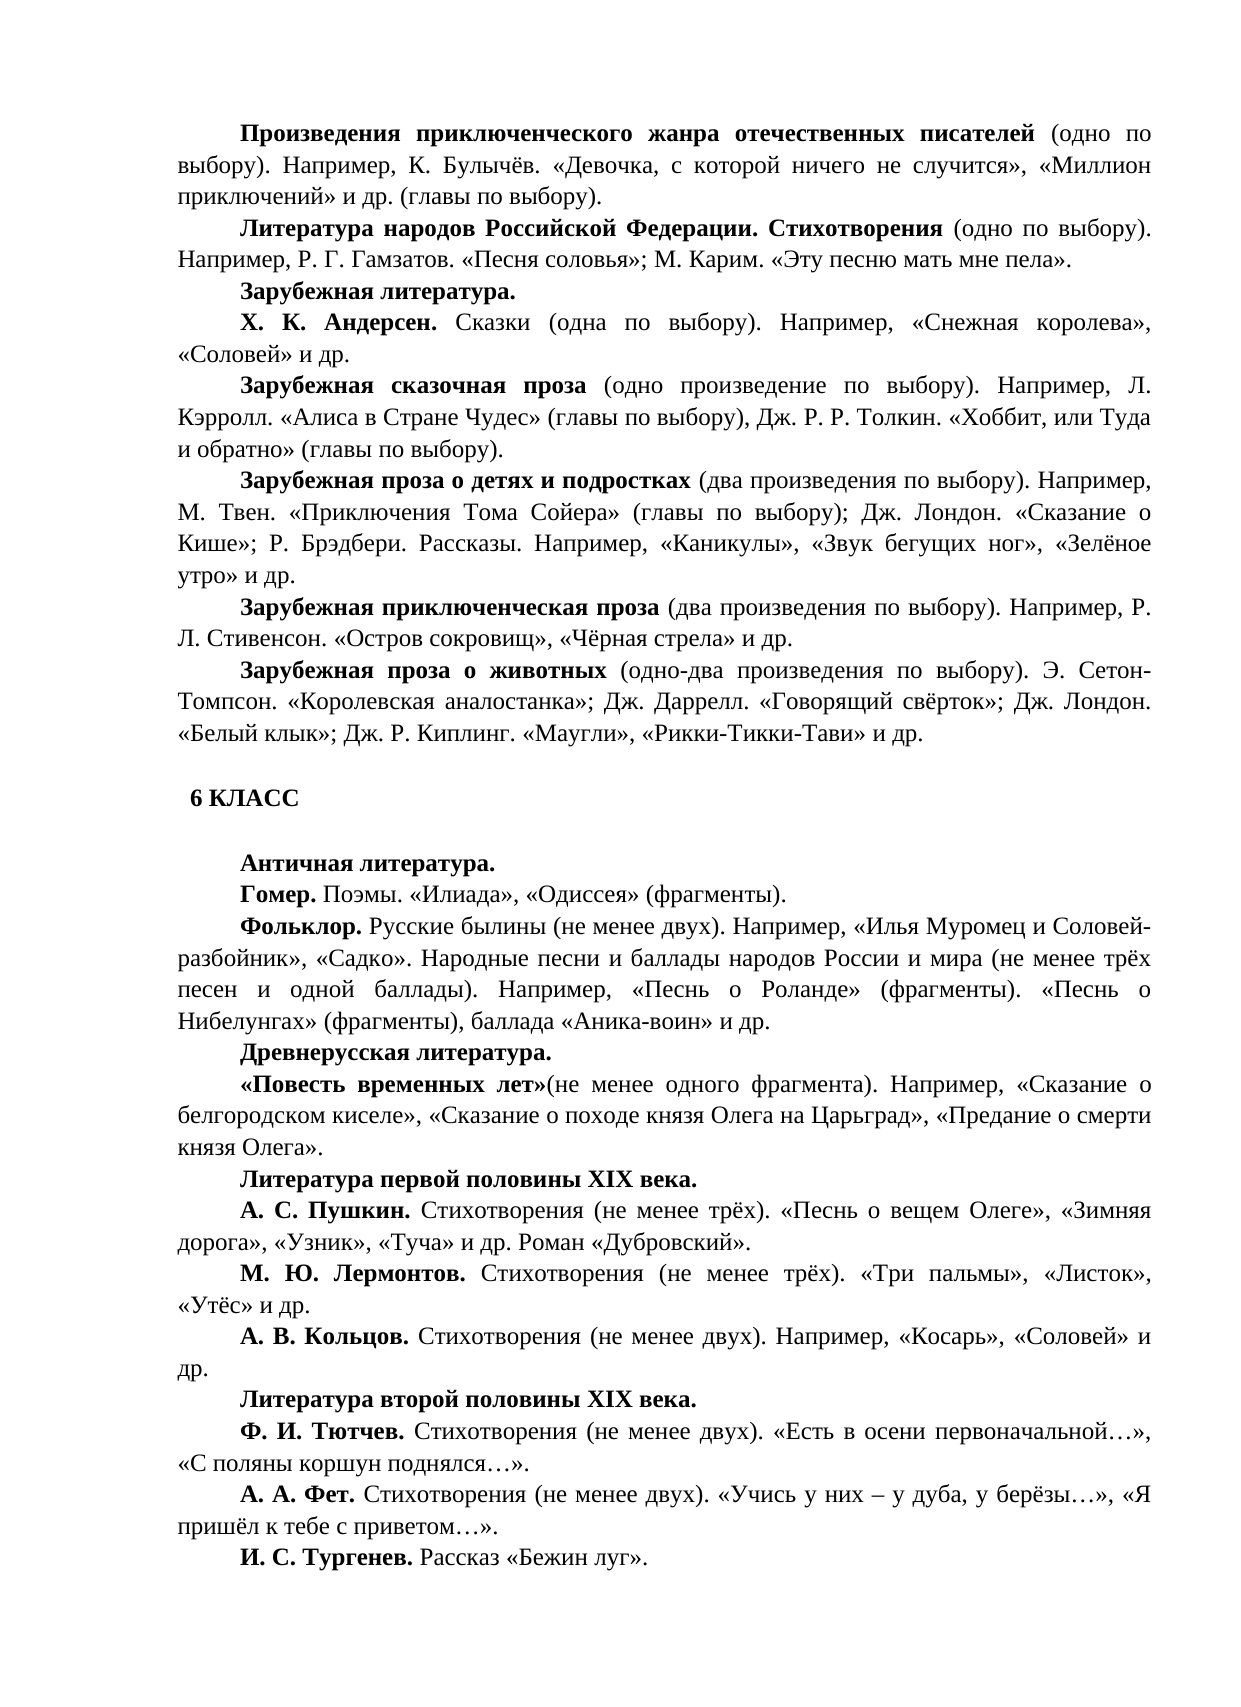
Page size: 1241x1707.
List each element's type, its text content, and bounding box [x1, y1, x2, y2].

text Литература народов Российской Федерации. Стихотворения ‌(одно по выбору). Например, Р. Г. Гамзатов. «Песня соловья»; М. Карим. «Эту песню мать мне пела».‌‌ [177, 213, 1152, 273]
text 6 КЛАСС [190, 783, 1152, 812]
text Ф. И. Тютчев. Стихотворения ‌(не менее двух). «Есть в осени первоначальной…», «С поляны коршун поднялся…».‌‌ [177, 1416, 1152, 1476]
text Гомер. Поэмы. «Илиада», «Одиссея» (фрагменты). [177, 879, 1152, 908]
text И. С. Тургенев. Рассказ «Бежин луг». [177, 1542, 1152, 1571]
text Литература первой половины XIX века. [177, 1164, 1152, 1192]
text Зарубежная проза о детях и подростках ‌(два произведения по выбору). Например, М. Твен. «Приключения Тома Сойера» (главы по выбору); Дж. Лондон. «Сказание о Кише»; Р. Брэдбери. Рассказы. Например, «Каникулы», «Звук бегущих ног», «Зелёное утро» и др.‌‌ [177, 465, 1152, 589]
text Древнерусская литература. [177, 1037, 1152, 1066]
text М. Ю. Лермонтов. Стихотворения ‌(не менее трёх). «Три пальмы», «Листок», «Утёс» и др.‌‌ [177, 1258, 1152, 1319]
text А. С. Пушкин. Стихотворения ‌(не менее трёх). «Песнь о вещем Олеге», «Зимняя дорога», «Узник», «Туча» и др.‌‌ Роман «Дубровский». [177, 1195, 1152, 1256]
text А. В. Кольцов. Стихотворения ‌(не менее двух). Например, «Косарь», «Соловей» и др.‌‌ [177, 1321, 1152, 1382]
text Зарубежная приключенческая проза ‌(два произведения по выбору). Например, Р. Л. Стивенсон. «Остров сокровищ», «Чёрная стрела» и др.‌‌ [177, 592, 1152, 652]
text Античная литература. [177, 848, 1152, 877]
text Произведения приключенческого жанра отечественных писателей‌ (одно по выбору). Например, К. Булычёв. «Девочка, с которой ничего не случится», «Миллион приключений» и др. (главы по выбору).‌‌ [177, 118, 1152, 210]
text Зарубежная сказочная проза ‌(одно произведение по выбору). Например, Л. Кэрролл. «Алиса в Стране Чудес» (главы по выбору), Дж. Р. Р. Толкин. «Хоббит, или Туда и обратно» (главы по выбору).‌‌ [177, 371, 1152, 462]
text Зарубежная литература. [177, 276, 1152, 305]
text Зарубежная проза о животных ‌(одно-два произведения по выбору). Э. Сетон-Томпсон. «Королевская аналостанка»; Дж. Даррелл. «Говорящий свёрток»; Дж. Лондон. «Белый клык»; Дж. Р. Киплинг. «Маугли», «Рикки-Тикки-Тави» и др.‌‌ [177, 655, 1152, 747]
text Литература второй половины XIX века. [177, 1384, 1152, 1413]
text «Повесть временных лет»‌(не менее одного фрагмента). Например, «Сказание о белгородском киселе», «Сказание о походе князя Олега на Царьград», «Предание о смерти князя Олега».‌‌ [177, 1069, 1152, 1161]
text Х. К. Андерсен. Сказки ‌(одна по выбору). Например, «Снежная королева», «Соловей» и др.‌‌ [177, 307, 1152, 368]
text А. А. Фет. Стихотворения ‌(не менее двух). «Учись у них – у дуба, у берёзы…», «Я пришёл к тебе с приветом…».‌‌ [177, 1479, 1152, 1539]
text Фольклор. Русские былины ‌(не менее двух). Например, «Илья Муромец и Соловей-разбойник», «Садко». Народные песни и баллады народов России и мира (не менее трёх песен и одной баллады). Например, «Песнь о Роланде» (фрагменты). «Песнь о Нибелунгах» (фрагменты), баллада «Аника-воин» и др.‌‌ [177, 911, 1152, 1034]
